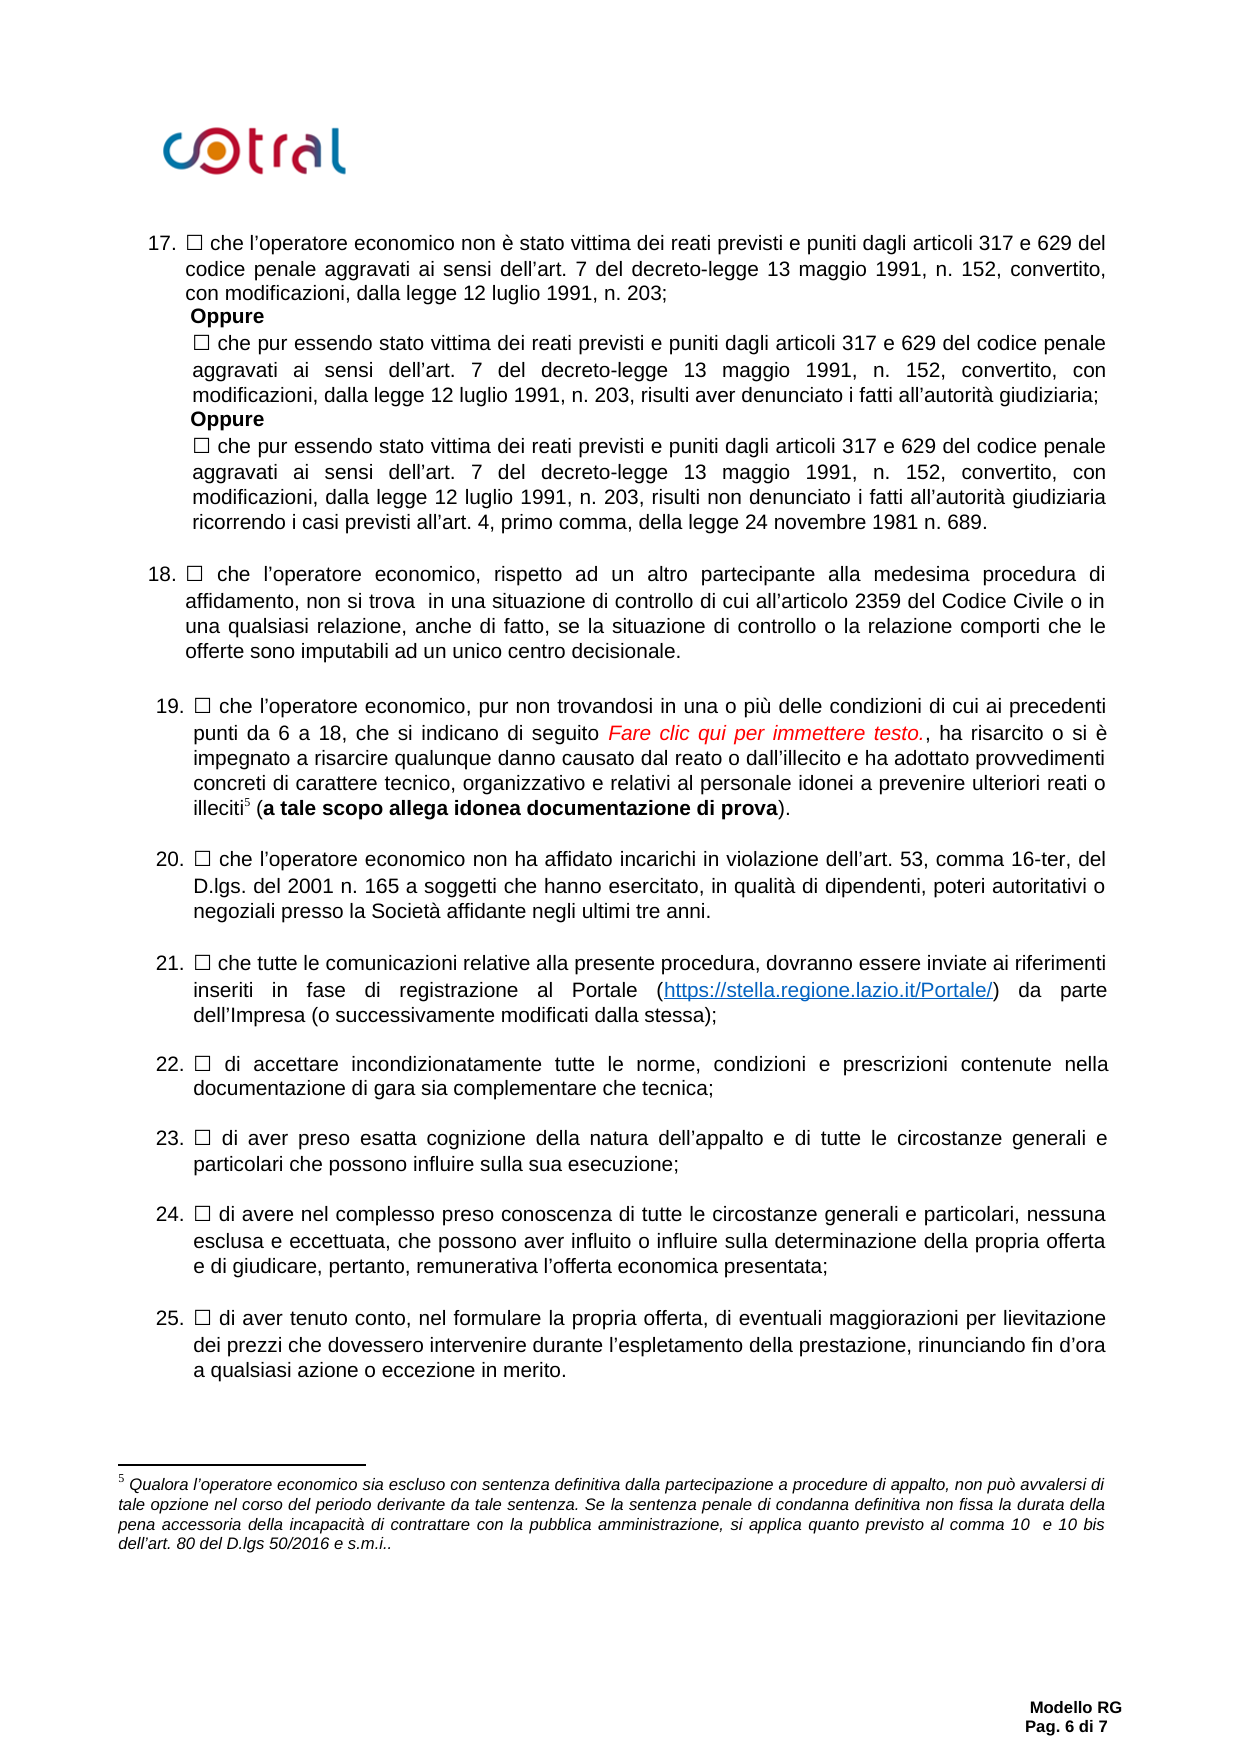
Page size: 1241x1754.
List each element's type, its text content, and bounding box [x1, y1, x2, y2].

text Oppure [156, 304, 1107, 328]
list di avere nel complesso preso conoscenza di tutte le circostanze generali e particolari, nessuna esclusa e eccettuata, che possono aver influito o influire sulla determinazione della propria offerta e di giudicare, pertanto, remunerativa l’offerta economica presentata; [156, 1199, 1107, 1278]
picture [118, 75, 390, 228]
list di aver preso esatta cognizione della natura dell’appalto e di tutte le circostanze generali e particolari che possono influire sulla sua esecuzione; [156, 1123, 1110, 1176]
text che pur essendo stato vittima dei reati previsti e puniti dagli articoli 317 e 629 del codice penale aggravati ai sensi dell’art. 7 del decreto-legge 13 maggio 1991, n. 152, convertito, con modificazioni, dalla legge 12 luglio 1991, n. 203, risulti non denunciato i fatti all’autorità giudiziaria ricorrendo i casi previsti all’art. 4, primo comma, della legge 24 novembre 1981 n. 689. [192, 431, 1107, 534]
text Oppure [156, 407, 1107, 431]
list di accettare incondizionatamente tutte le norme, condizioni e prescrizioni contenute nella documentazione di gara sia complementare che tecnica; [156, 1051, 1110, 1099]
list che l’operatore economico, rispetto ad un altro partecipante alla medesima procedura di affidamento, non si trova in una situazione di controllo di cui all’articolo 2359 del Codice Civile o in una qualsiasi relazione, anche di fatto, se la situazione di controllo o la relazione comporti che le offerte sono imputabili ad un unico centro decisionale. [148, 559, 1107, 663]
list che l’operatore economico, pur non trovandosi in una o più delle condizioni di cui ai precedenti punti da 6 a 18, che si indicano di seguito , ha risarcito o si è impegnato a risarcire qualunque danno causato dal reato o dall’illecito e ha adottato provvedimenti concreti di carattere tecnico, organizzativo e relativi al personale idonei a prevenire ulteriori reati o illeciti (a tale scopo allega idonea documentazione di prova). [156, 691, 1107, 819]
list di aver tenuto conto, nel formulare la propria offerta, di eventuali maggiorazioni per lievitazione dei prezzi che dovessero intervenire durante l’espletamento della prestazione, rinunciando fin d’ora a qualsiasi azione o eccezione in merito. [156, 1303, 1107, 1381]
text che pur essendo stato vittima dei reati previsti e puniti dagli articoli 317 e 629 del codice penale aggravati ai sensi dell’art. 7 del decreto-legge 13 maggio 1991, n. 152, convertito, con modificazioni, dalla legge 12 luglio 1991, n. 203, risulti aver denunciato i fatti all’autorità giudiziaria; [192, 328, 1107, 407]
list che l’operatore economico non è stato vittima dei reati previsti e puniti dagli articoli 317 e 629 del codice penale aggravati ai sensi dell’art. 7 del decreto-legge 13 maggio 1991, n. 152, convertito, con modificazioni, dalla legge 12 luglio 1991, n. 203; [148, 228, 1107, 304]
list che l’operatore economico non ha affidato incarichi in violazione dell’art. 53, comma 16-ter, del D.lgs. del 2001 n. 165 a soggetti che hanno esercitato, in qualità di dipendenti, poteri autoritativi o negoziali presso la Società affidante negli ultimi tre anni. [156, 844, 1107, 923]
list che tutte le comunicazioni relative alla presente procedura, dovranno essere inviate ai riferimenti inseriti in fase di registrazione al Portale (https://stella.regione.lazio.it/Portale/) da parte dell’Impresa (o successivamente modificati dalla stessa); [156, 948, 1107, 1026]
